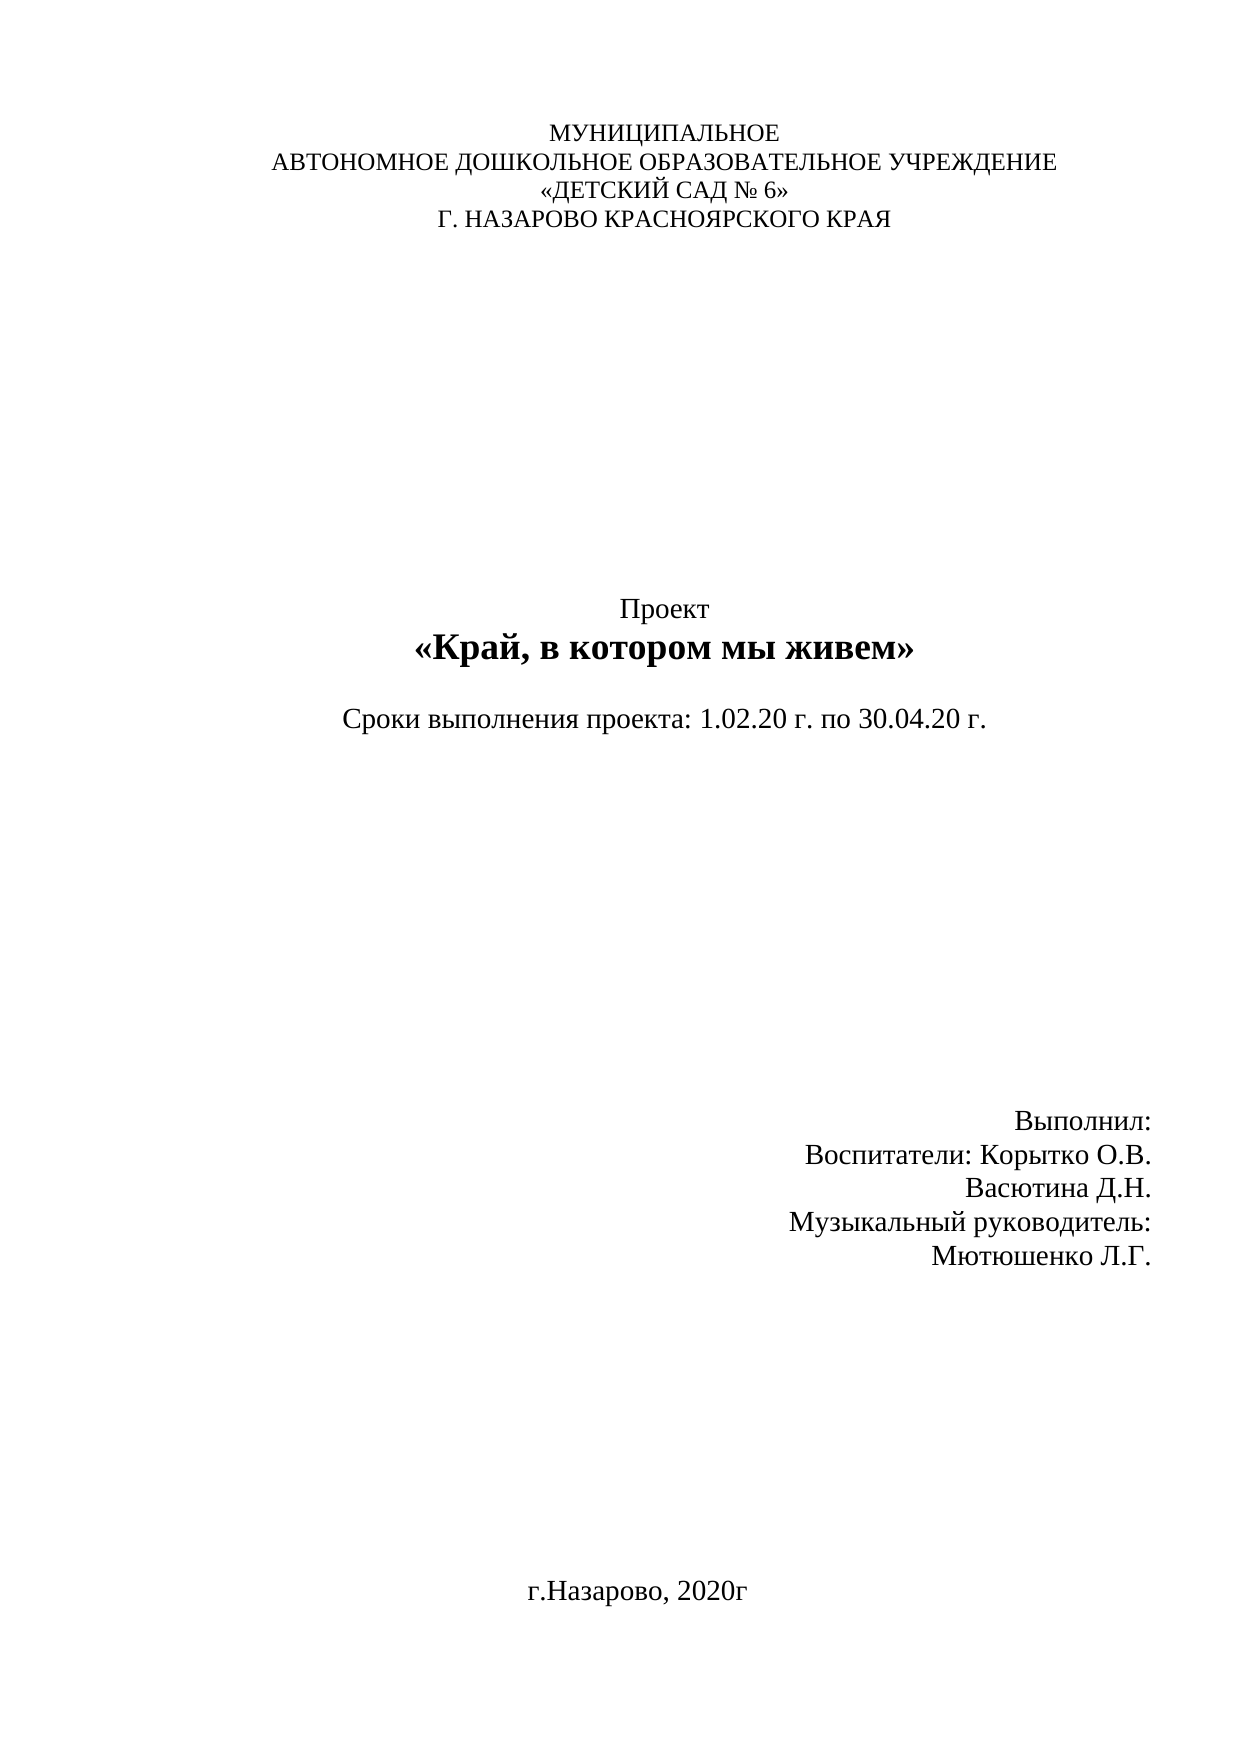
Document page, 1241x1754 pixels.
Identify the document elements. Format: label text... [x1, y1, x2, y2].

text Проект [177, 591, 1152, 624]
text Воспитатели: Корытко О.В. [177, 1137, 1152, 1171]
text Музыкальный руководитель: [177, 1204, 1152, 1238]
text Выполнил: [177, 1103, 1152, 1137]
text «ДЕТСКИЙ САД № 6» [177, 176, 1152, 204]
text Сроки выполнения проекта: 1.02.20 г. по 30.04.20 г. [177, 701, 1152, 734]
text Васютина Д.Н. [177, 1171, 1152, 1204]
text Мютюшенко Л.Г. [177, 1238, 1152, 1271]
text Г. НАЗАРОВО КРАСНОЯРСКОГО КРАЯ [177, 204, 1152, 233]
text АВТОНОМНОЕ ДОШКОЛЬНОЕ ОБРАЗОВАТЕЛЬНОЕ УЧРЕЖДЕНИЕ [177, 147, 1152, 176]
text г.Назарово, 2020г [177, 1573, 1152, 1607]
text «Край, в котором мы живем» [177, 624, 1152, 667]
text МУНИЦИПАЛЬНОЕ [177, 118, 1152, 147]
